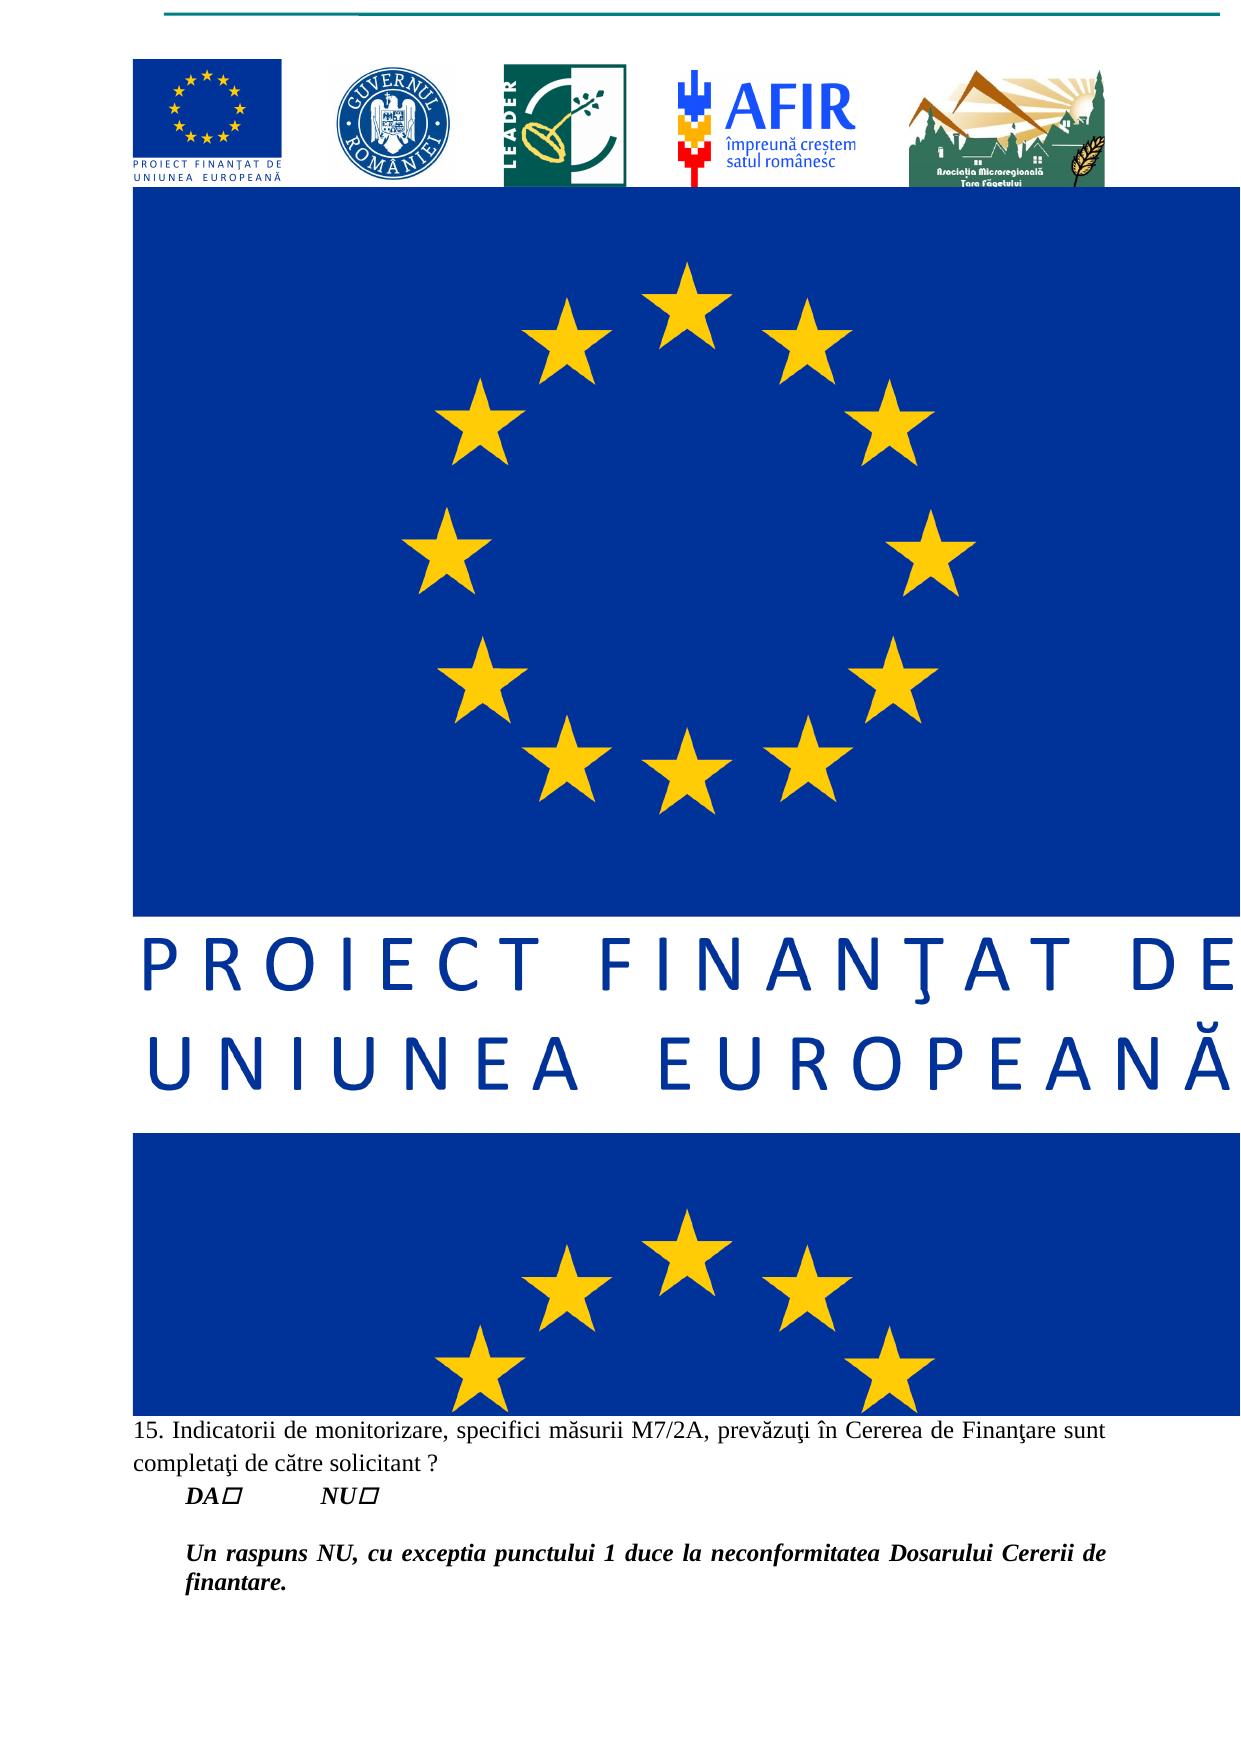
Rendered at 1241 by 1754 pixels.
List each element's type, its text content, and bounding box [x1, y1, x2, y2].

picture [907, 70, 1105, 186]
picture [132, 59, 1241, 1416]
text Un raspuns NU, cu exceptia punctului 1 duce la neconformitatea Dosarului Cererii de finantare. [185, 1538, 1107, 1596]
text DA NU [185, 1481, 1107, 1510]
text 15. Indicatorii de monitorizare, specifici măsurii M7/2A, prevăzuţi în Cererea de Finanţare sunt completaţi de către solicitant ? [133, 1416, 1107, 1477]
